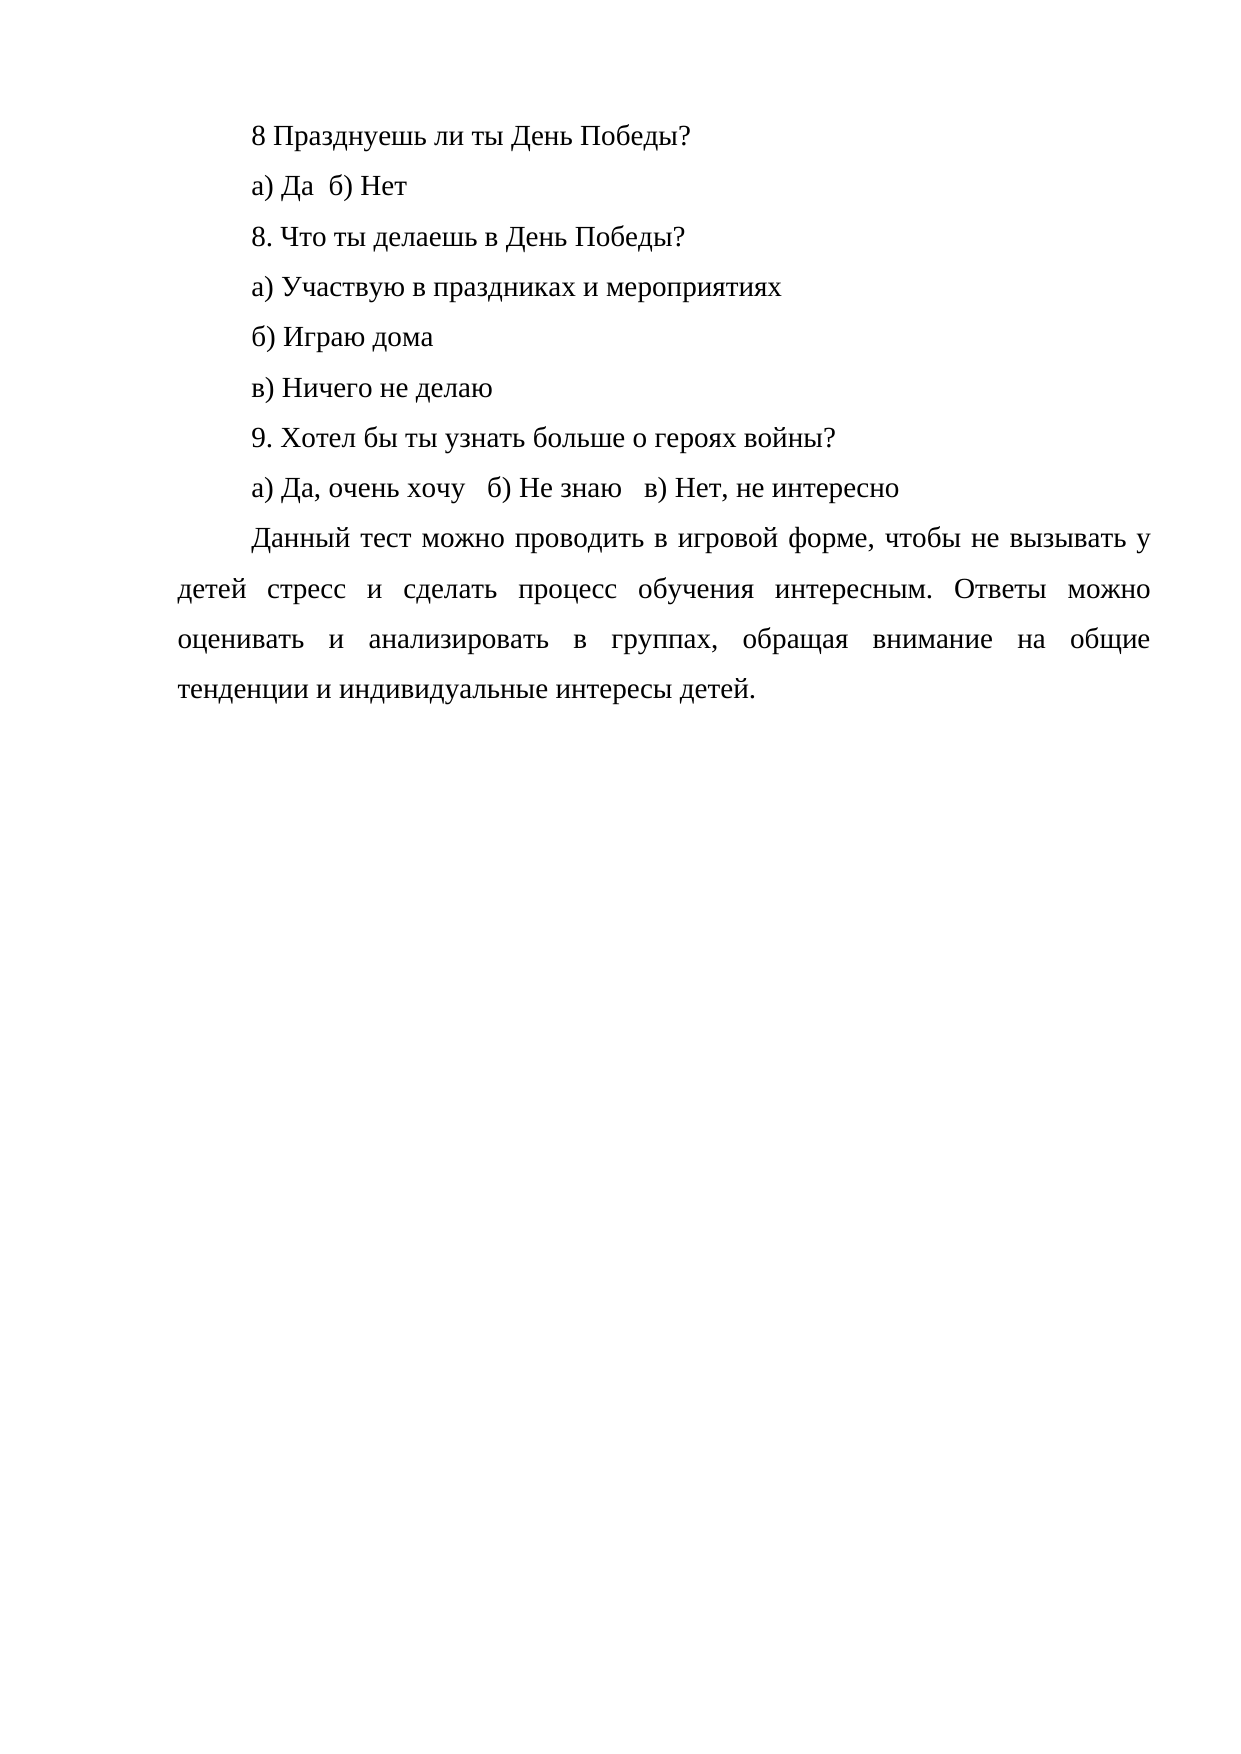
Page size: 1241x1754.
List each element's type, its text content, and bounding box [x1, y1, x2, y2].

text a) Да б) Нет [177, 168, 1152, 202]
text a) Да, очень хочу б) Не знаю в) Нет, не интересно [177, 470, 1152, 504]
text a) Участвую в праздниках и мероприятиях [177, 269, 1152, 303]
text 8 Празднуешь ли ты День Победы? [177, 118, 1152, 152]
text в) Ничего не делаю [177, 370, 1152, 403]
text б) Играю дома [177, 319, 1152, 353]
text Данный тест можно проводить в игровой форме, чтобы не вызывать у детей стресс и сделать процесс обучения интересным. Ответы можно оценивать и анализировать в группах, обращая внимание на общие тенденции и индивидуальные интересы детей. [177, 521, 1152, 705]
text 9. Хотел бы ты узнать больше о героях войны? [177, 420, 1152, 453]
text 8. Что ты делаешь в День Победы? [177, 219, 1152, 252]
